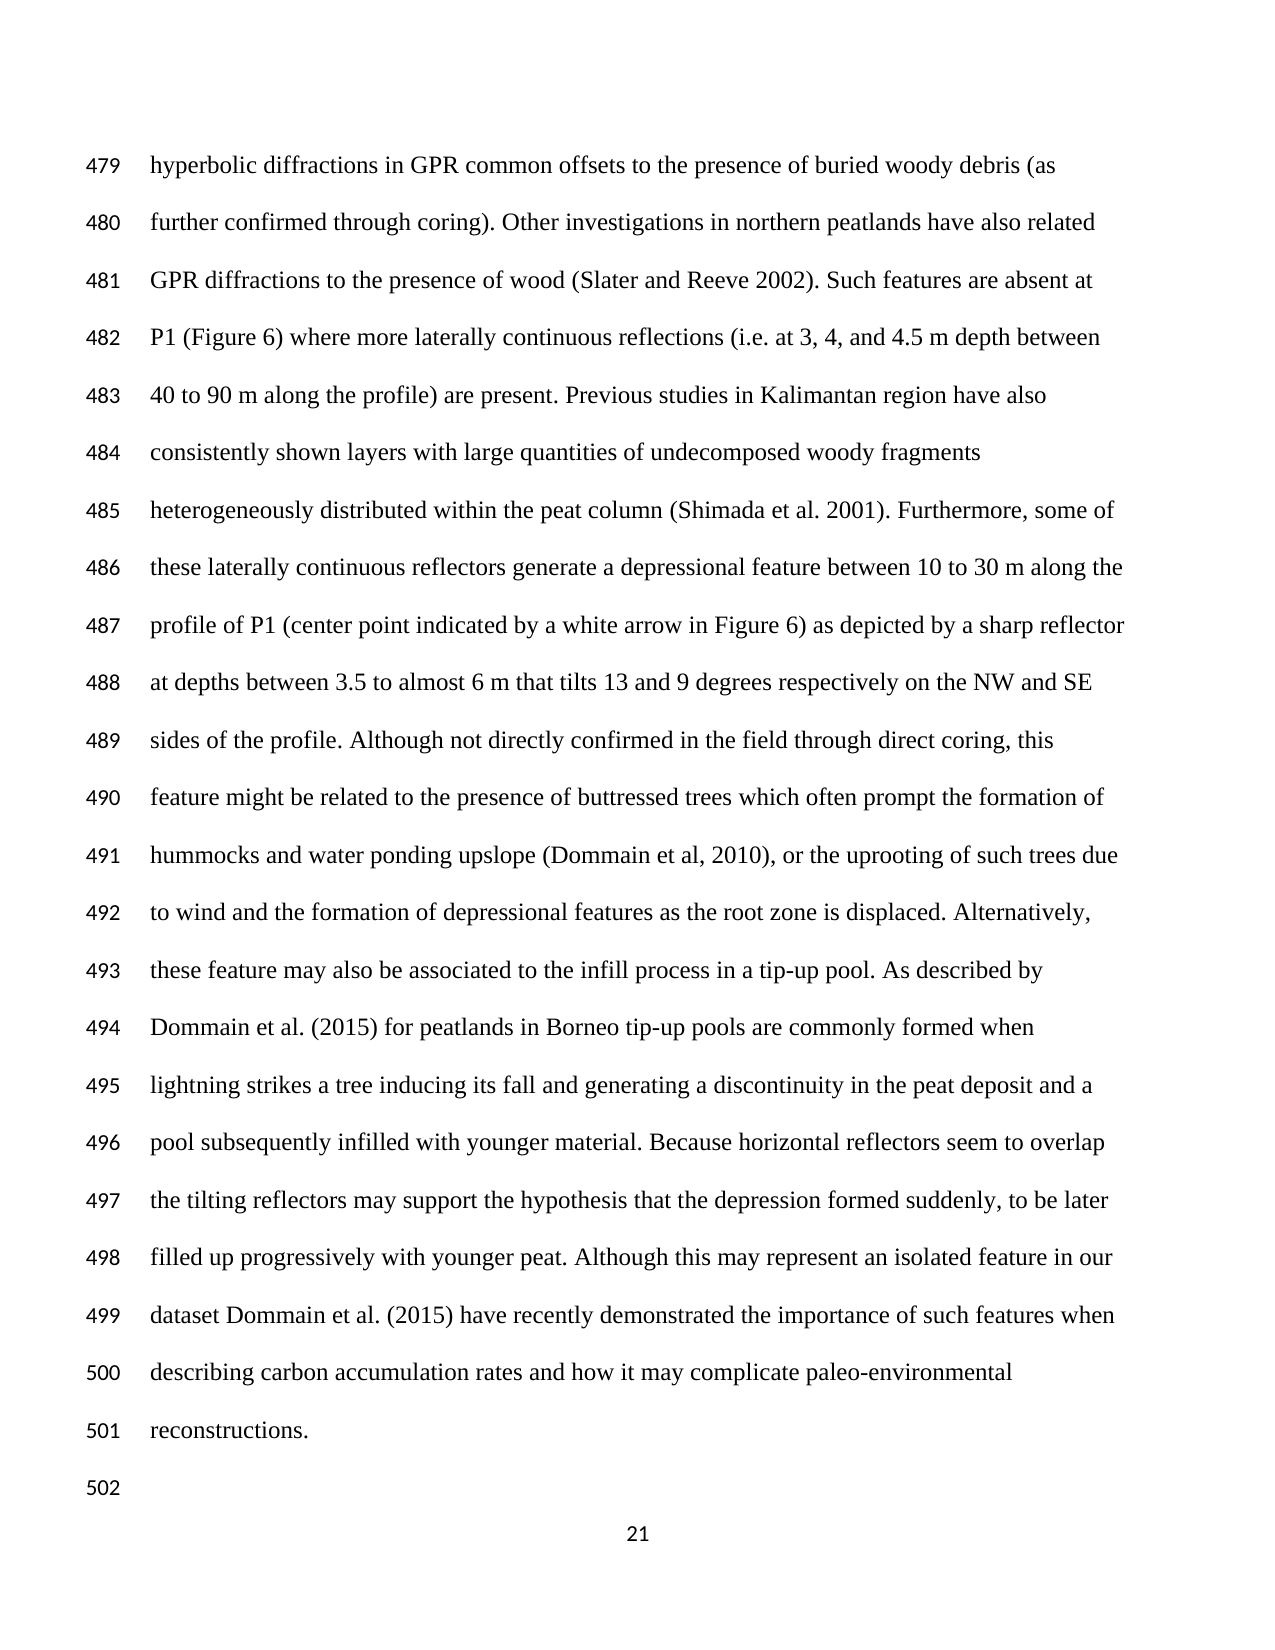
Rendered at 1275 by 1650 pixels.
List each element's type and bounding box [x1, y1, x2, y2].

text [150, 150, 1125, 1444]
